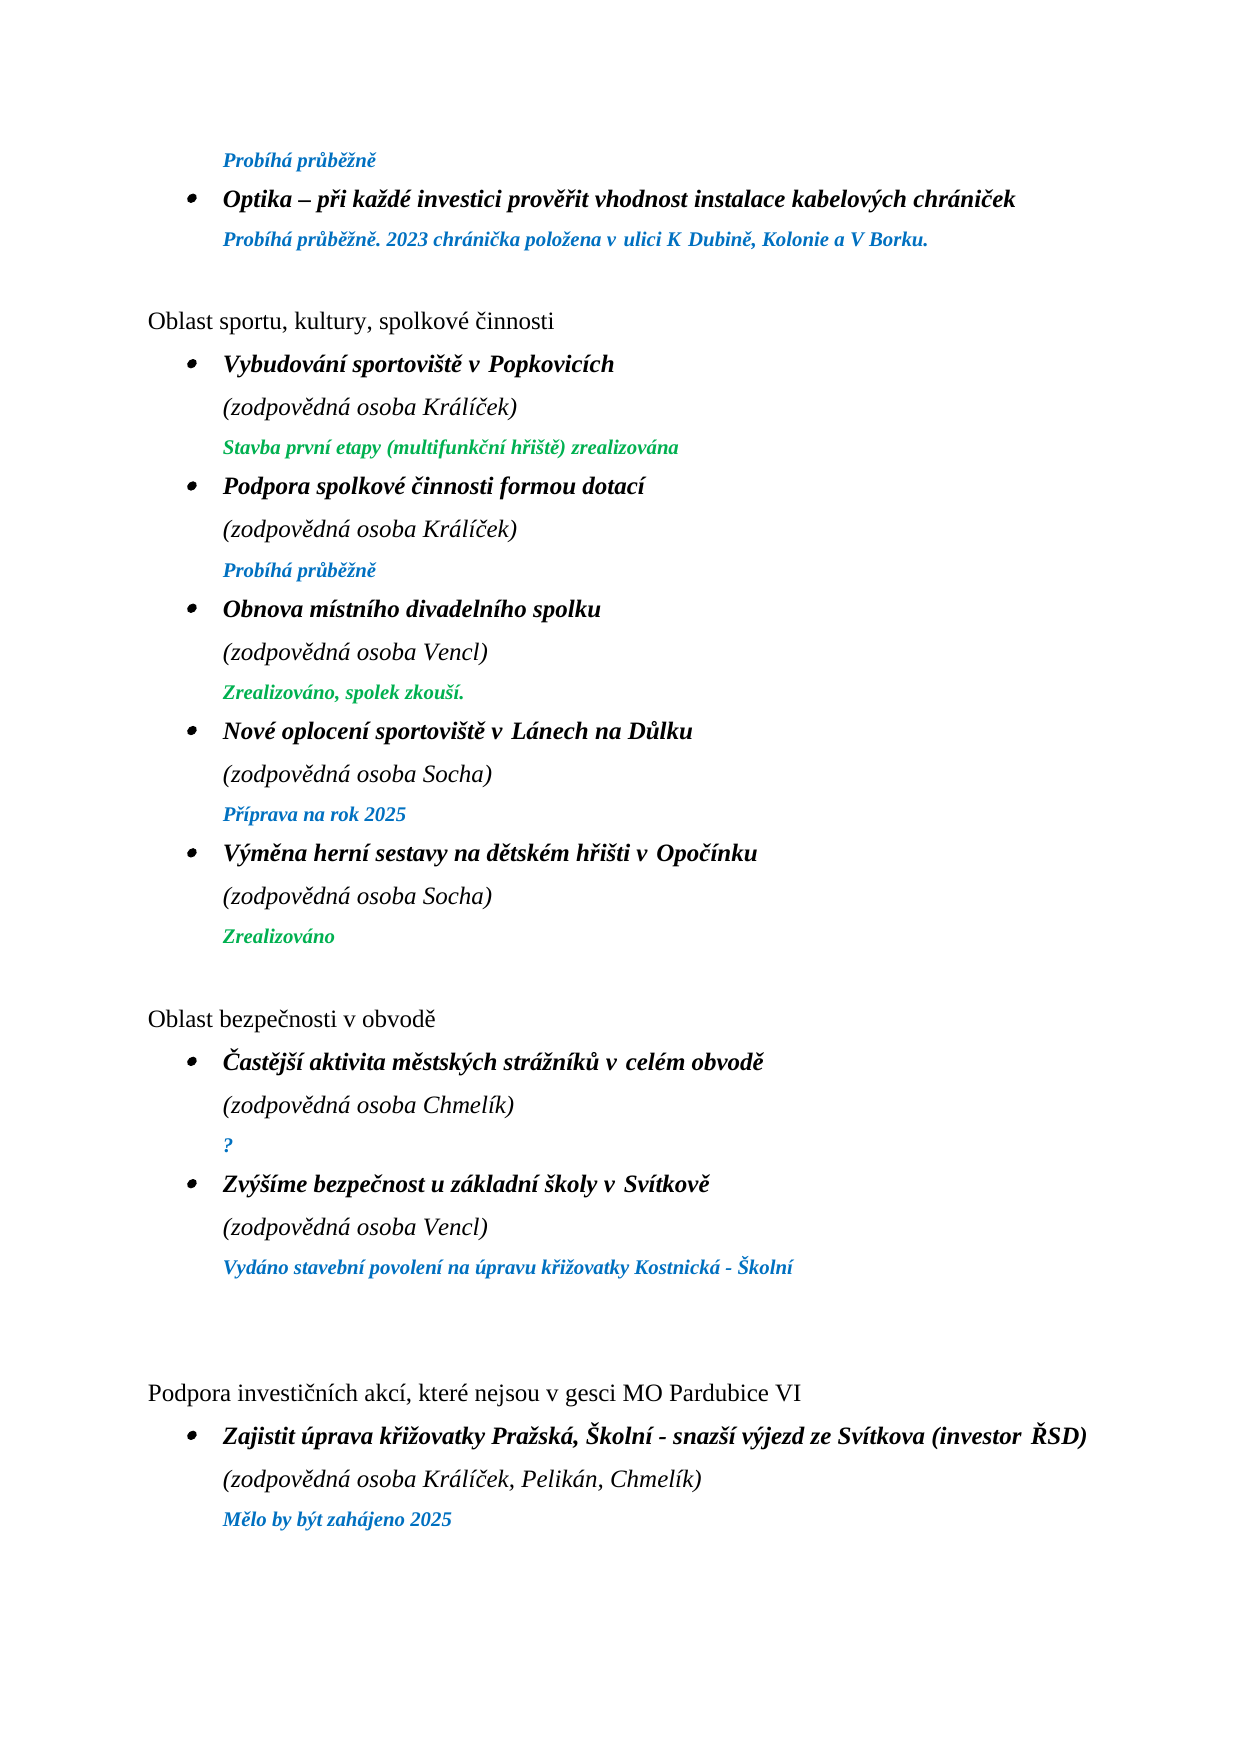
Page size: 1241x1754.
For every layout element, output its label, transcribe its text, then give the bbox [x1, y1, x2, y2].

list ? [223, 1133, 1093, 1157]
list Vydáno stavební povolení na úpravu křižovatky Kostnická - Školní [223, 1255, 1093, 1279]
list Vybudování sportoviště v Popkovicích [185, 349, 1093, 378]
list Obnova místního divadelního spolku [185, 594, 1093, 622]
list Příprava na rok 2025 [223, 802, 1093, 826]
list (zodpovědná osoba Králíček) [223, 392, 1093, 421]
list Probíhá průběžně. 2023 chránička položena v ulici K Dubině, Kolonie a V Borku. [223, 227, 1093, 251]
list Podpora spolkové činnosti formou dotací [185, 471, 1093, 500]
list (zodpovědná osoba Králíček) [223, 514, 1093, 543]
list Zajistit úprava křižovatky Pražská, Školní - snazší výjezd ze Svítkova (investor ŘSD) [185, 1421, 1093, 1449]
list Zrealizováno [223, 924, 1093, 948]
list Probíhá průběžně [223, 148, 1093, 172]
list (zodpovědná osoba Socha) [223, 881, 1093, 910]
list Optika – při každé investici prověřit vhodnost instalace kabelových chrániček [185, 184, 1093, 212]
list (zodpovědná osoba Socha) [223, 759, 1093, 788]
list Výměna herní sestavy na dětském hřišti v Opočínku [185, 838, 1093, 867]
text Oblast bezpečnosti v obvodě [148, 1004, 1093, 1032]
text Podpora investičních akcí, které nejsou v gesci MO Pardubice VI [148, 1378, 1093, 1406]
list Zvýšíme bezpečnost u základní školy v Svítkově [185, 1169, 1093, 1198]
list Častější aktivita městských strážníků v celém obvodě [185, 1047, 1093, 1076]
list Zrealizováno, spolek zkouší. [223, 680, 1093, 704]
list Nové oplocení sportoviště v Lánech na Důlku [185, 716, 1093, 745]
text Oblast sportu, kultury, spolkové činnosti [148, 306, 1093, 335]
list (zodpovědná osoba Vencl) [223, 637, 1093, 666]
list (zodpovědná osoba Vencl) [223, 1212, 1093, 1241]
text (zodpovědná osoba Králíček, Pelikán, Chmelík) [223, 1464, 1093, 1493]
list (zodpovědná osoba Chmelík) [223, 1090, 1093, 1119]
text Mělo by být zahájeno 2025 [223, 1507, 1093, 1531]
list Stavba první etapy (multifunkční hřiště) zrealizována [223, 435, 1093, 459]
list Probíhá průběžně [223, 558, 1093, 582]
